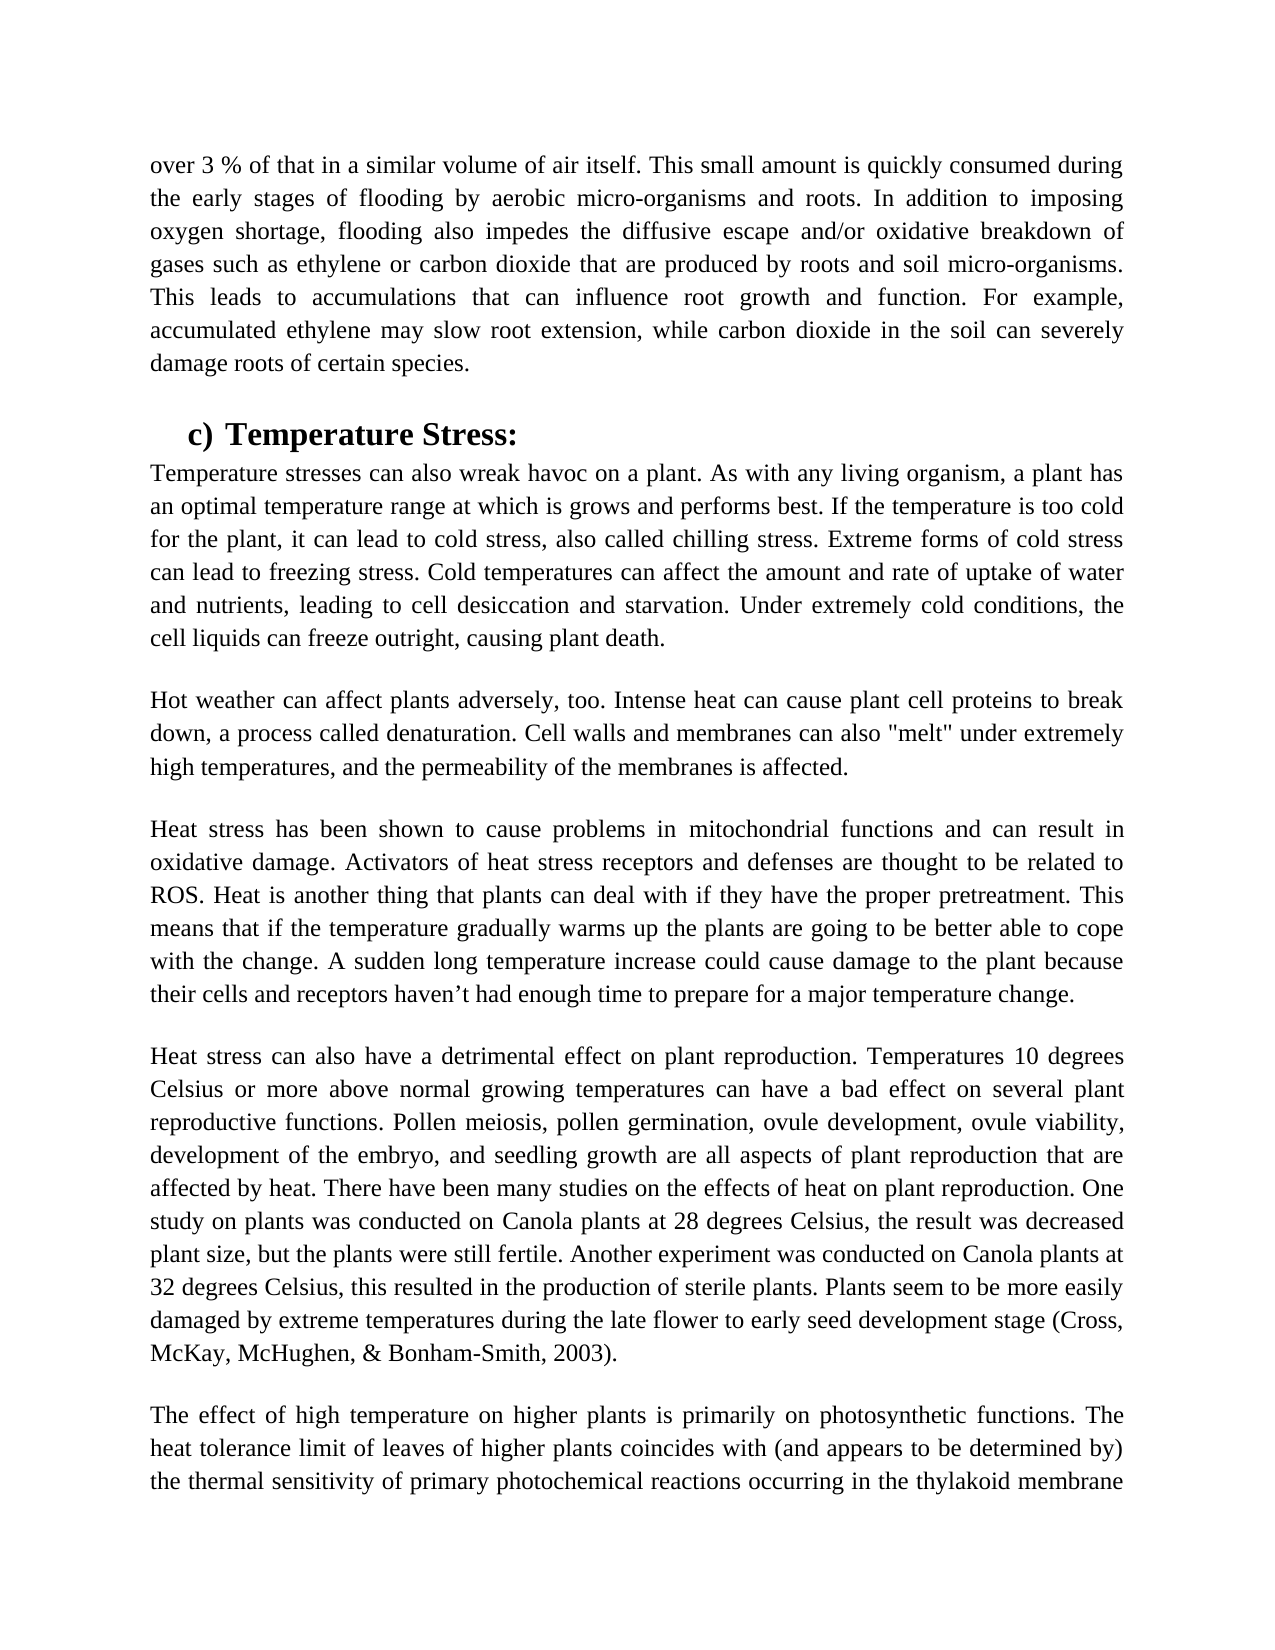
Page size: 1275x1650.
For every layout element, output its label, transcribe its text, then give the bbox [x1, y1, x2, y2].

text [150, 150, 1125, 377]
text Heat stress has been shown to cause problems in mitochondrial functions and can result in oxidative damage. Activators of heat stress receptors and defenses are thought to be related to ROS. Heat is another thing that plants can deal with if they have the proper pretreatment. This means that if the temperature gradually warms up the plants are going to be better able to cope with the change. A sudden long temperature increase could cause damage to the plant because their cells and receptors haven’t had enough time to prepare for a major temperature change. [150, 814, 1125, 1008]
text Temperature stresses can also wreak havoc on a plant. As with any living organism, a plant has an optimal temperature range at which is grows and performs best. If the temperature is too cold for the plant, it can lead to cold stress, also called chilling stress. Extreme forms of cold stress can lead to freezing stress. Cold temperatures can affect the amount and rate of uptake of water and nutrients, leading to cell desiccation and starvation. Under extremely cold conditions, the cell liquids can freeze outright, causing plant death. [150, 458, 1125, 652]
list Temperature Stress: [187, 414, 1125, 452]
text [150, 1400, 1125, 1495]
text Heat stress can also have a detrimental effect on plant reproduction. Temperatures 10 degrees Celsius or more above normal growing temperatures can have a bad effect on several plant reproductive functions. Pollen meiosis, pollen germination, ovule development, ovule viability, development of the embryo, and seedling growth are all aspects of plant reproduction that are affected by heat. There have been many studies on the effects of heat on plant reproduction. One study on plants was conducted on Canola plants at 28 degrees Celsius, the result was decreased plant size, but the plants were still fertile. Another experiment was conducted on Canola plants at 32 degrees Celsius, this resulted in the production of sterile plants. Plants seem to be more easily damaged by extreme temperatures during the late flower to early seed development stage (Cross, McKay, McHughen, & Bonham-Smith, 2003). [150, 1041, 1125, 1367]
text Hot weather can affect plants adversely, too. Intense heat can cause plant cell proteins to break down, a process called denaturation. Cell walls and membranes can also "melt" under extremely high temperatures, and the permeability of the membranes is affected. [150, 686, 1125, 780]
